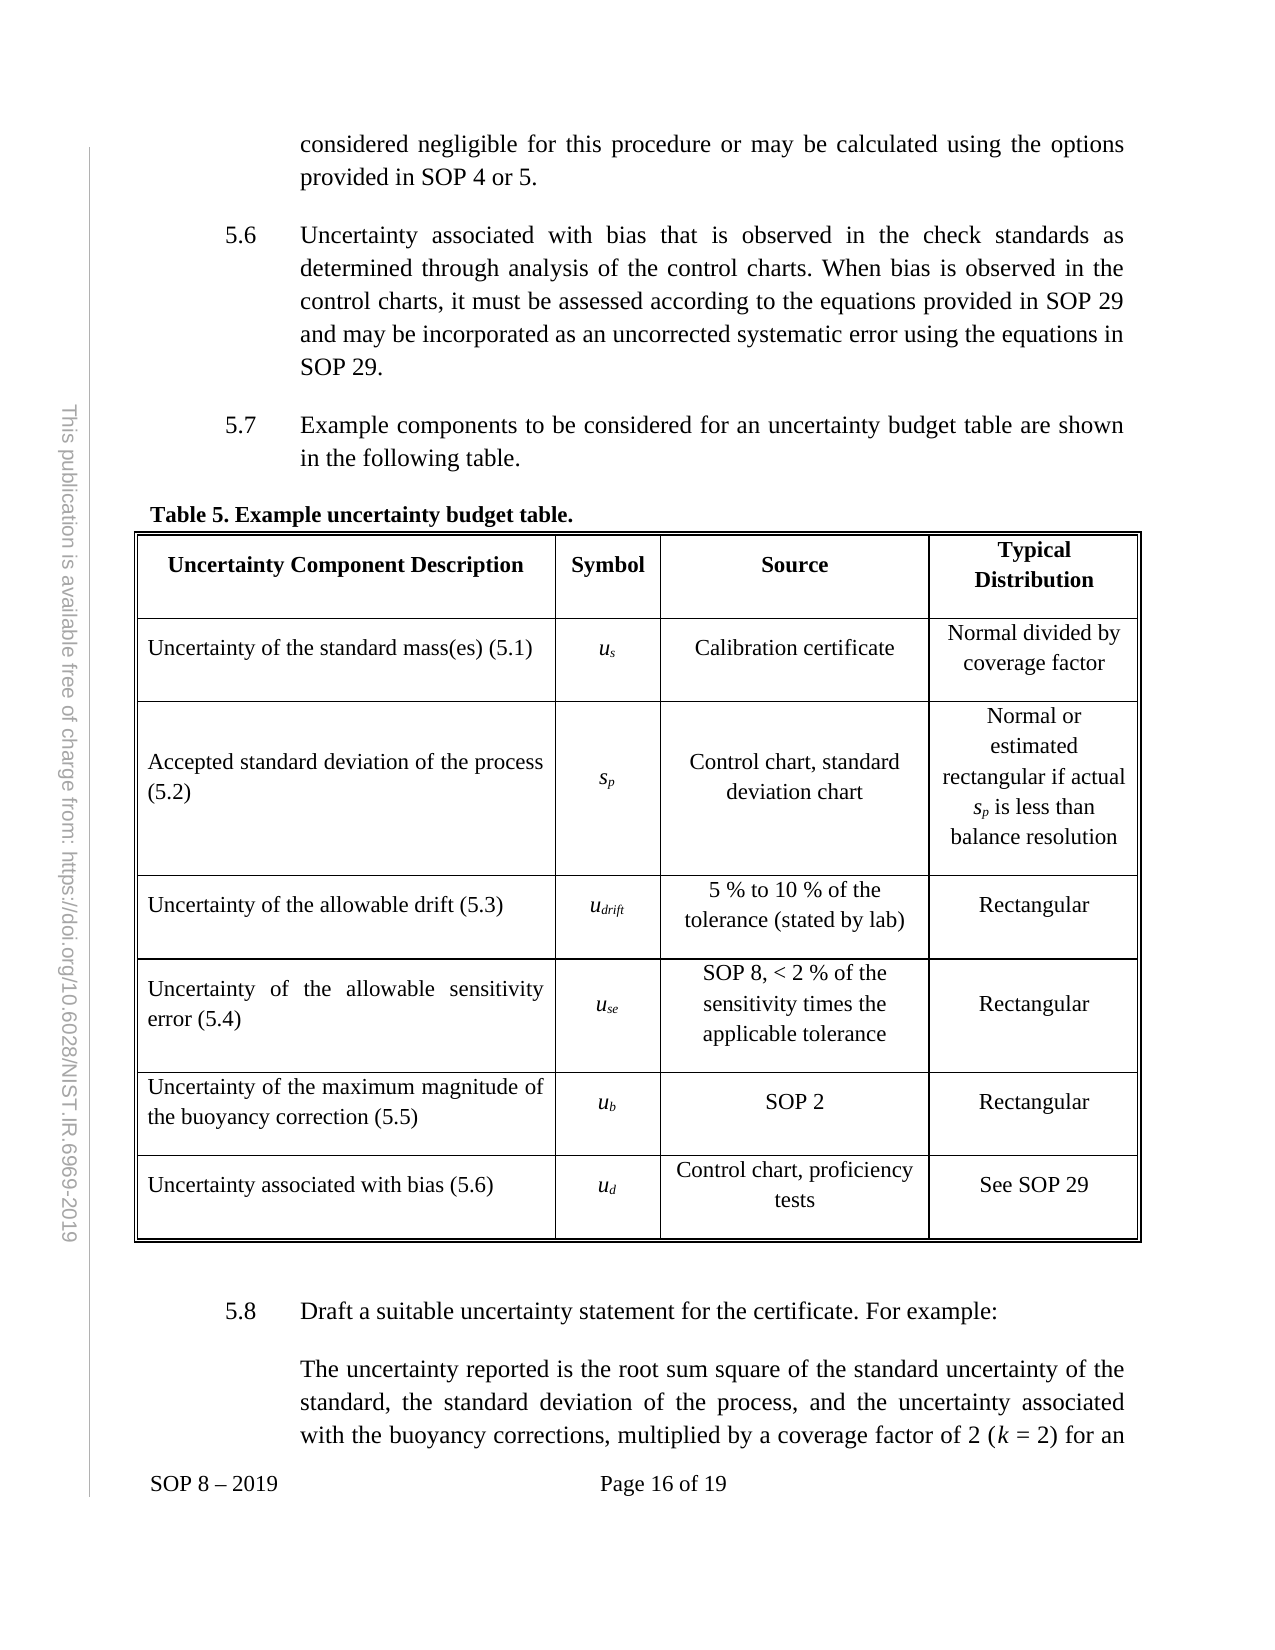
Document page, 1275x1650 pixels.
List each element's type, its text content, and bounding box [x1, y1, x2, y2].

table_cell Uncertainty of the maximum magnitude of the buoyancy correction (5.5) [138, 1073, 555, 1154]
subtitle Draft a suitable uncertainty statement for the certificate. For example: [225, 1296, 1125, 1325]
table_cell Control chart, proficiency tests [661, 1156, 928, 1238]
table_cell Rectangular [930, 1073, 1137, 1154]
table_cell Uncertainty associated with bias (5.6) [138, 1156, 555, 1238]
table_cell See SOP 29 [930, 1156, 1137, 1238]
table_cell SOP 2 [661, 1073, 928, 1154]
table_header Symbol [556, 536, 660, 618]
table_cell Control chart, standard deviation chart [661, 702, 928, 875]
table_cell sp [556, 702, 660, 875]
table_cell Normal or estimated rectangular if actual sp is less than balance resolution [930, 702, 1137, 875]
table_cell ud [556, 1156, 660, 1238]
table_cell Normal divided by coverage factor [930, 619, 1137, 701]
table_cell Rectangular [930, 876, 1137, 958]
table_cell udrift [556, 876, 660, 958]
table_cell Calibration certificate [661, 619, 928, 701]
table_cell Uncertainty of the standard mass(es) (5.1) [138, 619, 555, 701]
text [300, 1354, 1125, 1449]
table_cell us [556, 619, 660, 701]
table_cell SOP 8, < 2 % of the sensitivity times the applicable tolerance [661, 960, 928, 1071]
table_cell Rectangular [930, 960, 1137, 1071]
table_cell use [556, 960, 660, 1071]
table_cell Accepted standard deviation of the process (5.2) [138, 702, 555, 875]
table_cell 5 % to 10 % of the tolerance (stated by lab) [661, 876, 928, 958]
table_header Uncertainty Component Description [138, 536, 555, 618]
table_cell Uncertainty of the allowable drift (5.3) [138, 876, 555, 958]
table_header Source [661, 536, 928, 618]
subtitle Example components to be considered for an uncertainty budget table are shown in the following table. [225, 410, 1125, 472]
table_cell Uncertainty of the allowable sensitivity error (5.4) [138, 960, 555, 1071]
table_cell ub [556, 1073, 660, 1154]
subtitle Uncertainty associated with bias that is observed in the check standards as determined through analysis of the control charts. When bias is observed in the control charts, it must be assessed according to the equations provided in SOP 29 and may be incorporated as an uncorrected systematic error using the equations in SOP 29. [225, 220, 1125, 381]
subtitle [225, 129, 1125, 191]
table_header Typical Distribution [930, 536, 1137, 618]
text Table 5. Example uncertainty budget table. [150, 501, 1125, 527]
